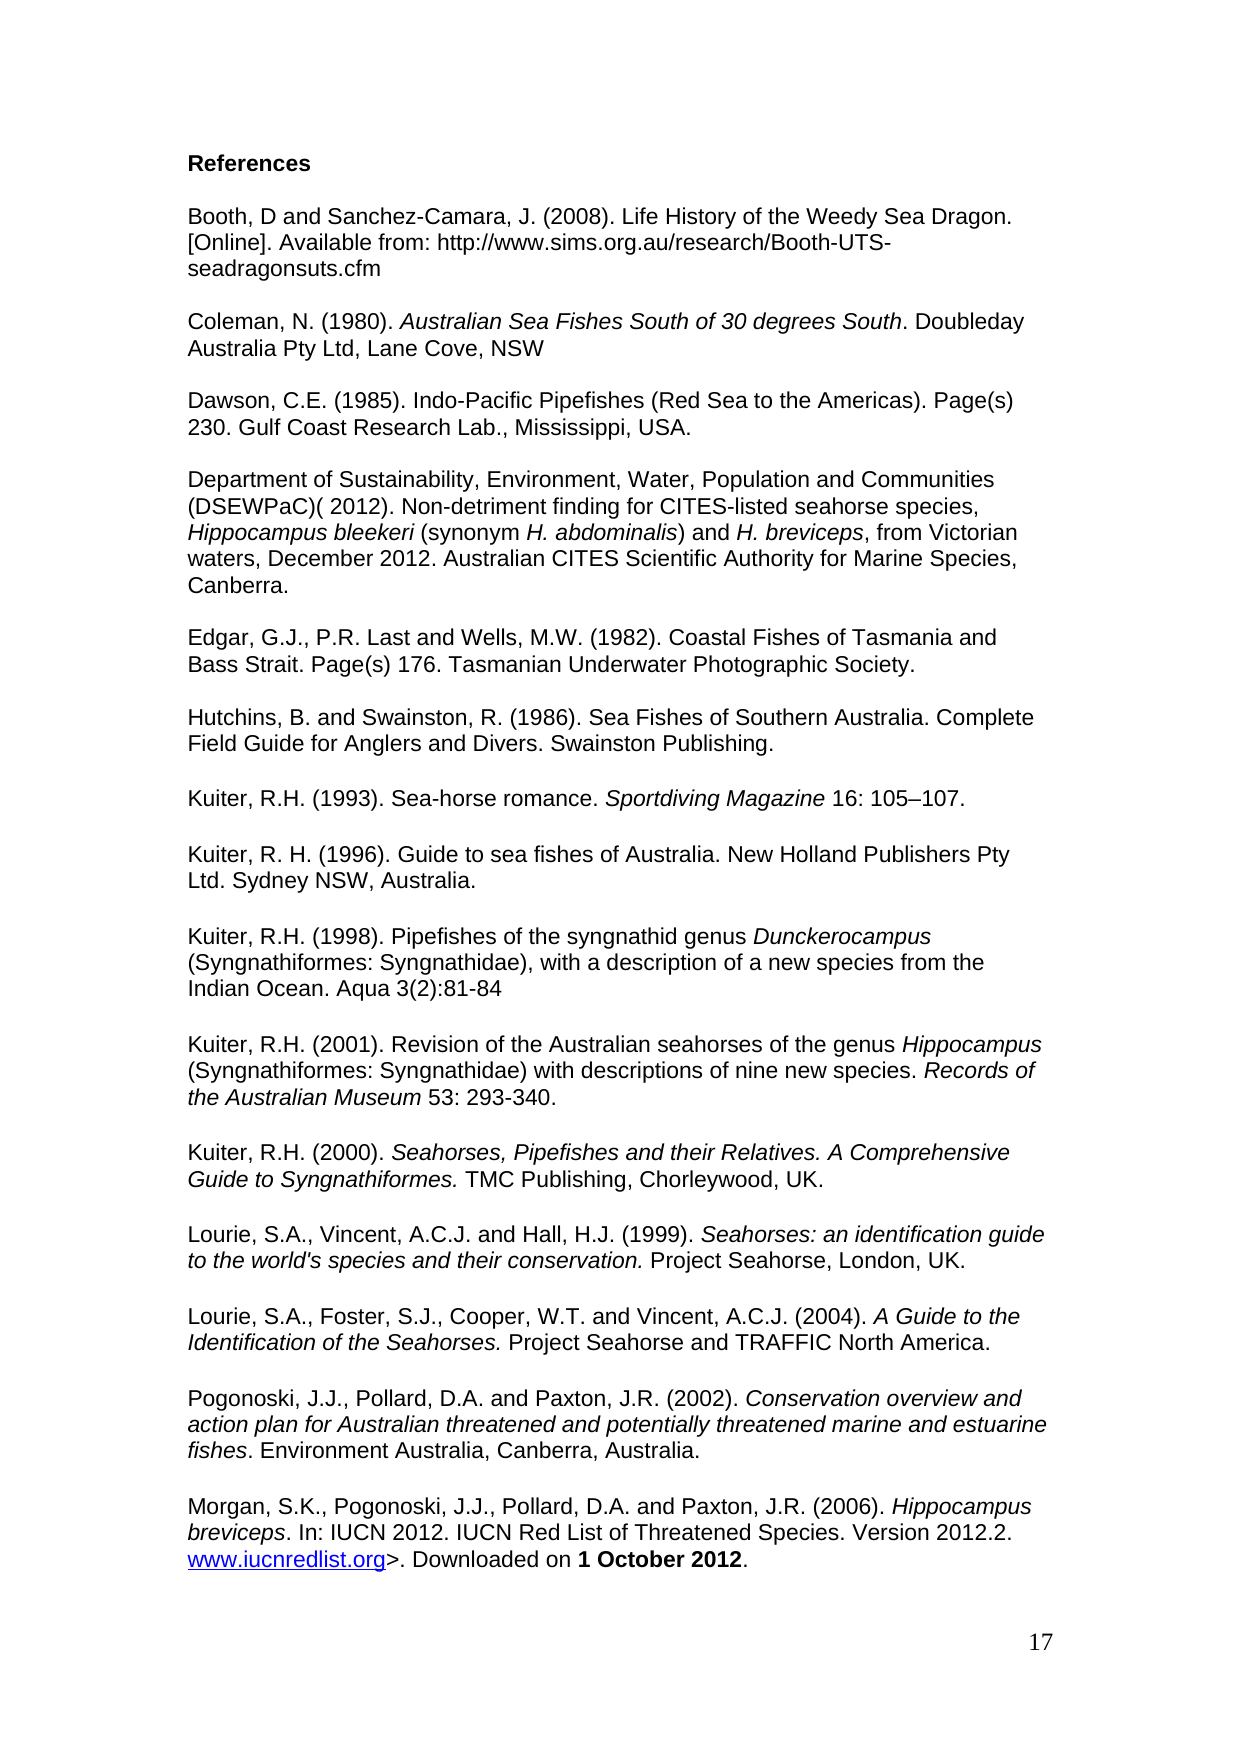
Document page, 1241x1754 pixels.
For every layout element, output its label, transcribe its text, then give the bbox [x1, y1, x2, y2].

text Department of Sustainability, Environment, Water, Population and Communities (DSEWPaC)( 2012). Non-detriment finding for CITES-listed seahorse species, Hippocampus bleekeri (synonym H. abdominalis) and H. breviceps, from Victorian waters, December 2012. Australian CITES Scientific Authority for Marine Species, Canberra. [187, 466, 1053, 598]
subtitle References [187, 150, 1053, 176]
text Pogonoski, J.J., Pollard, D.A. and Paxton, J.R. (2002). Conservation overview and action plan for Australian threatened and potentially threatened marine and estuarine fishes. Environment Australia, Canberra, Australia. [187, 1385, 1053, 1464]
text Kuiter, R.H. (2000). Seahorses, Pipefishes and their Relatives. A Comprehensive Guide to Syngnathiformes. TMC Publishing, Chorleywood, UK. [187, 1139, 1053, 1192]
text Morgan, S.K., Pogonoski, J.J., Pollard, D.A. and Paxton, J.R. (2006). Hippocampus breviceps. In: IUCN 2012. IUCN Red List of Threatened Species. Version 2012.2. www.iucnredlist.org>. Downloaded on 1 October 2012. [187, 1493, 1053, 1572]
text Coleman, N. (1980). Australian Sea Fishes South of 30 degrees South. Doubleday Australia Pty Ltd, Lane Cove, NSW [187, 308, 1053, 361]
text Edgar, G.J., P.R. Last and Wells, M.W. (1982). Coastal Fishes of Tasmania and Bass Strait. Page(s) 176. Tasmanian Underwater Photographic Society. [187, 624, 1053, 677]
text Kuiter, R.H. (1993). Sea-horse romance. Sportdiving Magazine 16: 105–107. [187, 785, 1053, 812]
text Booth, D and Sanchez-Camara, J. (2008). Life History of the Weedy Sea Dragon. [Online]. Available from: http://www.sims.org.au/research/Booth-UTS-seadragonsuts.cfm [187, 203, 1053, 282]
text Kuiter, R. H. (1996). Guide to sea fishes of Australia. New Holland Publishers Pty Ltd. Sydney NSW, Australia. [187, 841, 1053, 893]
text Dawson, C.E. (1985). Indo-Pacific Pipefishes (Red Sea to the Americas). Page(s) 230. Gulf Coast Research Lab., Mississippi, USA. [187, 387, 1053, 440]
text Lourie, S.A., Foster, S.J., Cooper, W.T. and Vincent, A.C.J. (2004). A Guide to the Identification of the Seahorses. Project Seahorse and TRAFFIC North America. [187, 1303, 1053, 1356]
text Kuiter, R.H. (1998). Pipefishes of the syngnathid genus Dunckerocampus (Syngnathiformes: Syngnathidae), with a description of a new species from the Indian Ocean. Aqua 3(2):81-84 [187, 923, 1053, 1002]
text Kuiter, R.H. (2001). Revision of the Australian seahorses of the genus Hippocampus (Syngnathiformes: Syngnathidae) with descriptions of nine new species. Records of the Australian Museum 53: 293-340. [187, 1031, 1053, 1110]
text Lourie, S.A., Vincent, A.C.J. and Hall, H.J. (1999). Seahorses: an identification guide to the world's species and their conservation. Project Seahorse, London, UK. [187, 1221, 1053, 1274]
text Hutchins, B. and Swainston, R. (1986). Sea Fishes of Southern Australia. Complete Field Guide for Anglers and Divers. Swainston Publishing. [187, 703, 1053, 756]
